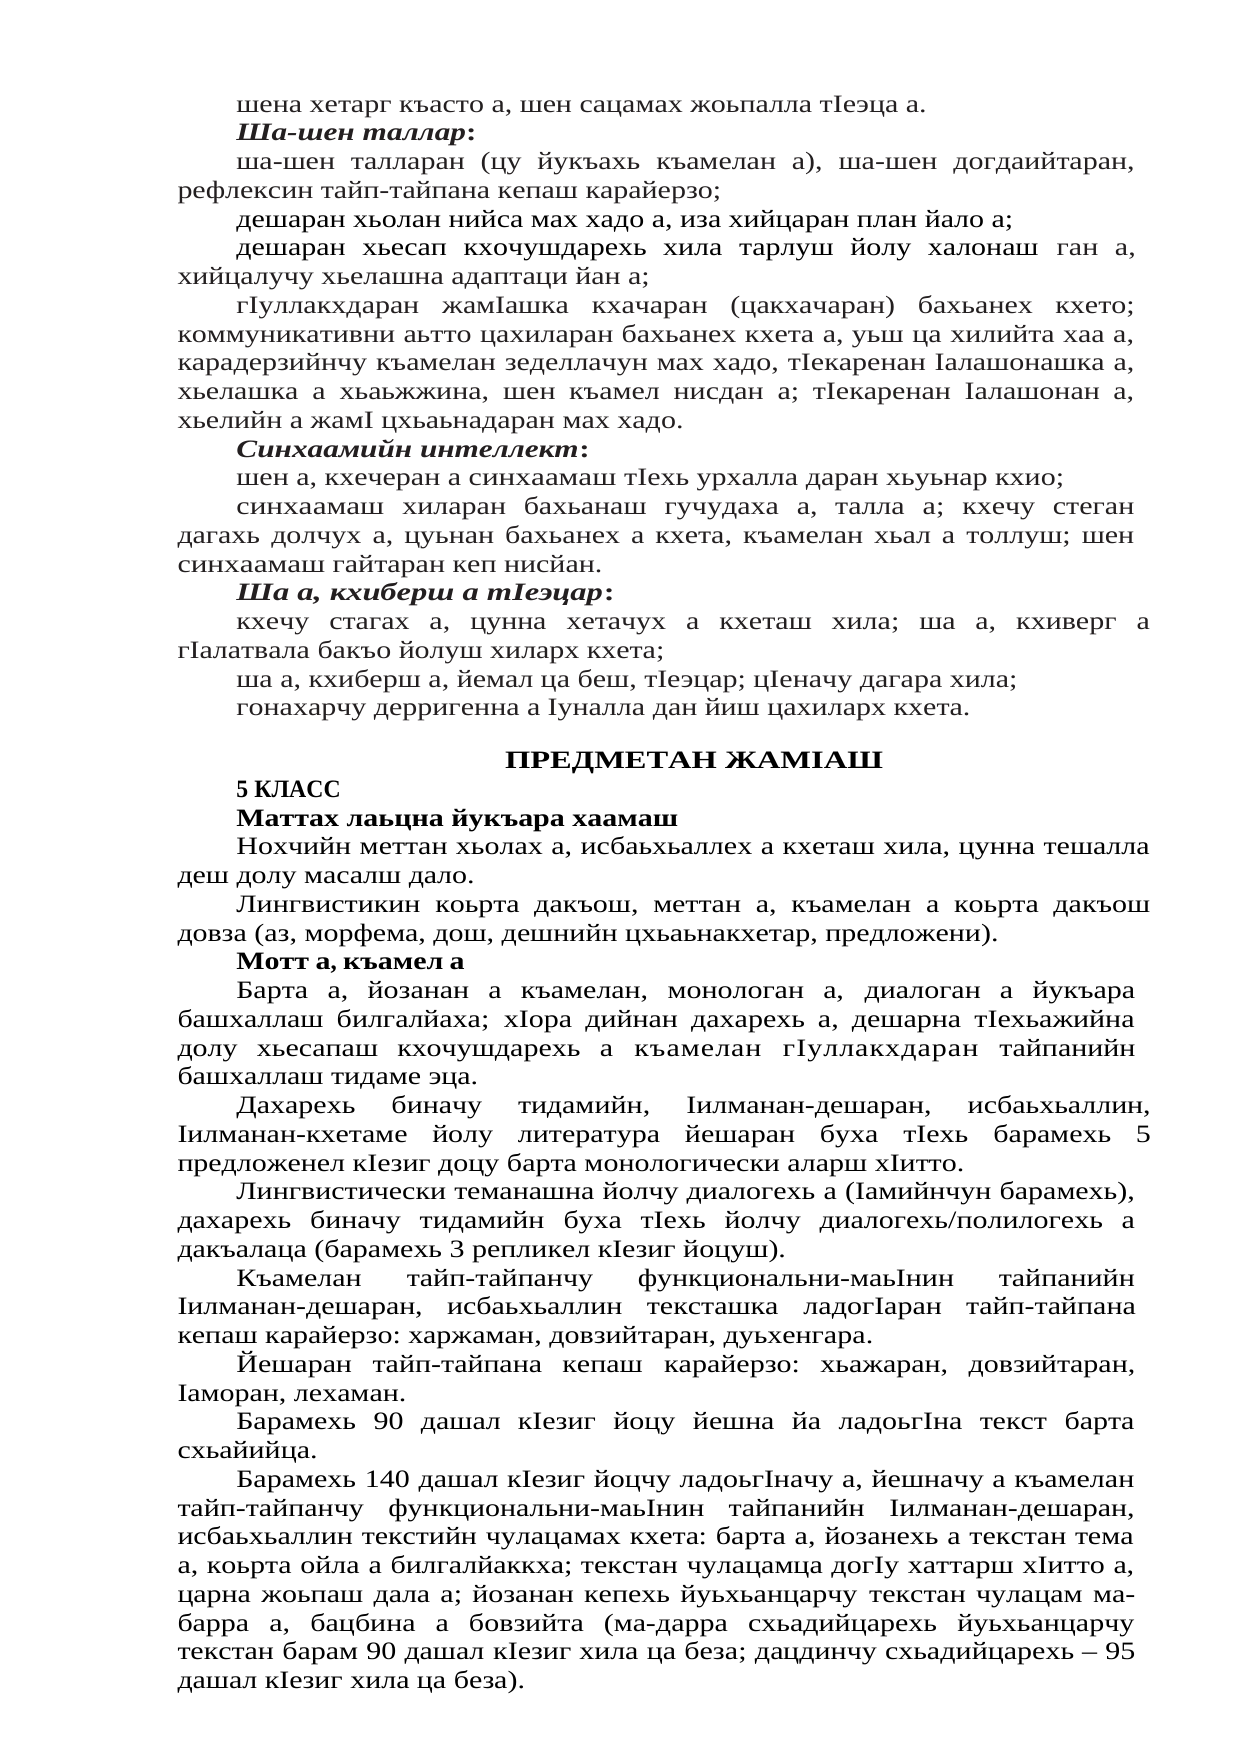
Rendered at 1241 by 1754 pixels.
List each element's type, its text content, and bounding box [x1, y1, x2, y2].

text Барамехь 90 дашал кӀезиг йоцу йешна йа ладоьгӀна текст барта схьайийца. [177, 1406, 1136, 1464]
text Йешаран тайп-тайпана кепаш карайерзо: хьажаран, довзийтаран, Ӏаморан, лехаман. [177, 1349, 1136, 1406]
text Барта а, йозанан а къамелан, монологан а, диалоган а йукъара башхаллаш билгалйаха; хӀора дийнан дахарехь а, дешарна тӀехьажийна долу хьесапаш кхочушдарехь а къамелан гӀуллакхдаран тайпанийн башхаллаш тидаме эца. [177, 975, 1136, 1090]
text Къамелан тайп-тайпанчу функциональни-маьӀнин тайпанийн Ӏилманан-дешаран, исбаьхьаллин тексташка ладогӀаран тайп-тайпана кепаш карайерзо: харжаман, довзийтаран, дуьхенгара. [177, 1263, 1136, 1349]
text Мотт а, къамел а [177, 946, 1152, 975]
text Лингвистикин коьрта дакъош, меттан а, къамелан а коьрта дакъош довза (аз, морфема, дош, дешнийн цхьаьнакхетар, предложени). [177, 889, 1152, 946]
text Барамехь 140 дашал кӀезиг йоцчу ладоьгӀначу а, йешначу а къамелан тайп-тайпанчу функциональни-маьӀнин тайпанийн Ӏилманан-дешаран, исбаьхьаллин текстийн чулацамах кхета: барта а, йозанехь а текстан тема а, коьрта ойла а билгалйаккха; текстан чулацамца догӀу хаттарш хӀитто а, царна жоьпаш дала а; йозанан кепехь йуьхьанцарчу текстан чулацам ма-барра а, бацбина а бовзийта (ма-дарра схьадийцарехь йуьхьанцарчу текстан барам 90 дашал кӀезиг хила ца беза; дацдинчу схьадийцарехь – 95 дашал кӀезиг хила ца беза). [177, 1464, 1136, 1694]
text Ша а, кхиберш а тӀеэцар: [177, 577, 1152, 606]
text 5 КЛАСС [177, 774, 1152, 803]
text дешаран хьесап кхочушдарехь хила тарлуш йолу халонаш ган а, хийцалучу хьелашна адаптаци йан а; [177, 232, 1136, 290]
text Дахарехь биначу тидамийн, Ӏилманан-дешаран, исбаьхьаллин, Ӏилманан-кхетаме йолу литература йешаран буха тӀехь барамехь 5 предложенел кӀезиг доцу барта монологически аларш хӀитто. [177, 1090, 1152, 1176]
text дешаран хьолан нийса мах хадо а, иза хийцаран план йало а; [177, 204, 1136, 232]
text ша а, кхиберш а, йемал ца беш, тӀеэцар; цӀеначу дагара хила; [177, 664, 1152, 692]
text Ша-шен таллар: [177, 117, 1152, 146]
text шен а, кхечеран а синхаамаш тӀехь урхалла даран хьуьнар кхио; [177, 462, 1136, 491]
text шена хетарг къасто а, шен сацамах жоьпалла тӀеэца а. [177, 89, 1152, 117]
text гонахарчу дерригенна а Ӏуналла дан йиш цахиларх кхета. [177, 692, 1152, 721]
text ша-шен талларан (цу йукъахь къамелан а), ша-шен догдаийтаран, рефлексин тайп-тайпана кепаш карайерзо; [177, 146, 1136, 204]
text Нохчийн меттан хьолах а, исбаьхьаллех а кхеташ хила, цунна тешалла деш долу масалш дало. [177, 831, 1151, 889]
text Синхаамийн интеллект: [177, 434, 1152, 462]
text Маттах лаьцна йукъара хаамаш [177, 803, 1152, 831]
text ПРЕДМЕТАН ЖАМӀАШ [177, 745, 1152, 774]
text кхечу стагах а, цунна хетачух а кхеташ хила; ша а, кхиверг а гӀалатвала бакъо йолуш хиларх кхета; [177, 606, 1152, 664]
text Лингвистически теманашна йолчу диалогехь а (Ӏамийнчун барамехь), дахарехь биначу тидамийн буха тӀехь йолчу диалогехь/полилогехь а дакъалаца (барамехь 3 репликел кӀезиг йоцуш). [177, 1176, 1136, 1263]
text гӀуллакхдаран жамӀашка кхачаран (цакхачаран) бахьанех кхето; коммуникативни аьтто цахиларан бахьанех кхета а, уьш ца хилийта хаа а, карадерзийнчу къамелан зеделлачун мах хадо, тӀекаренан Ӏалашонашка а, хьелашка а хьаьжжина, шен къамел нисдан а; тӀекаренан Ӏалашонан а, хьелийн а жамӀ цхьаьнадаран мах хадо. [177, 290, 1136, 434]
text синхаамаш хиларан бахьанаш гучудаха а, талла а; кхечу стеган дагахь долчух а, цуьнан бахьанех а кхета, къамелан хьал а толлуш; шен синхаамаш гайтаран кеп нисйан. [177, 491, 1136, 577]
